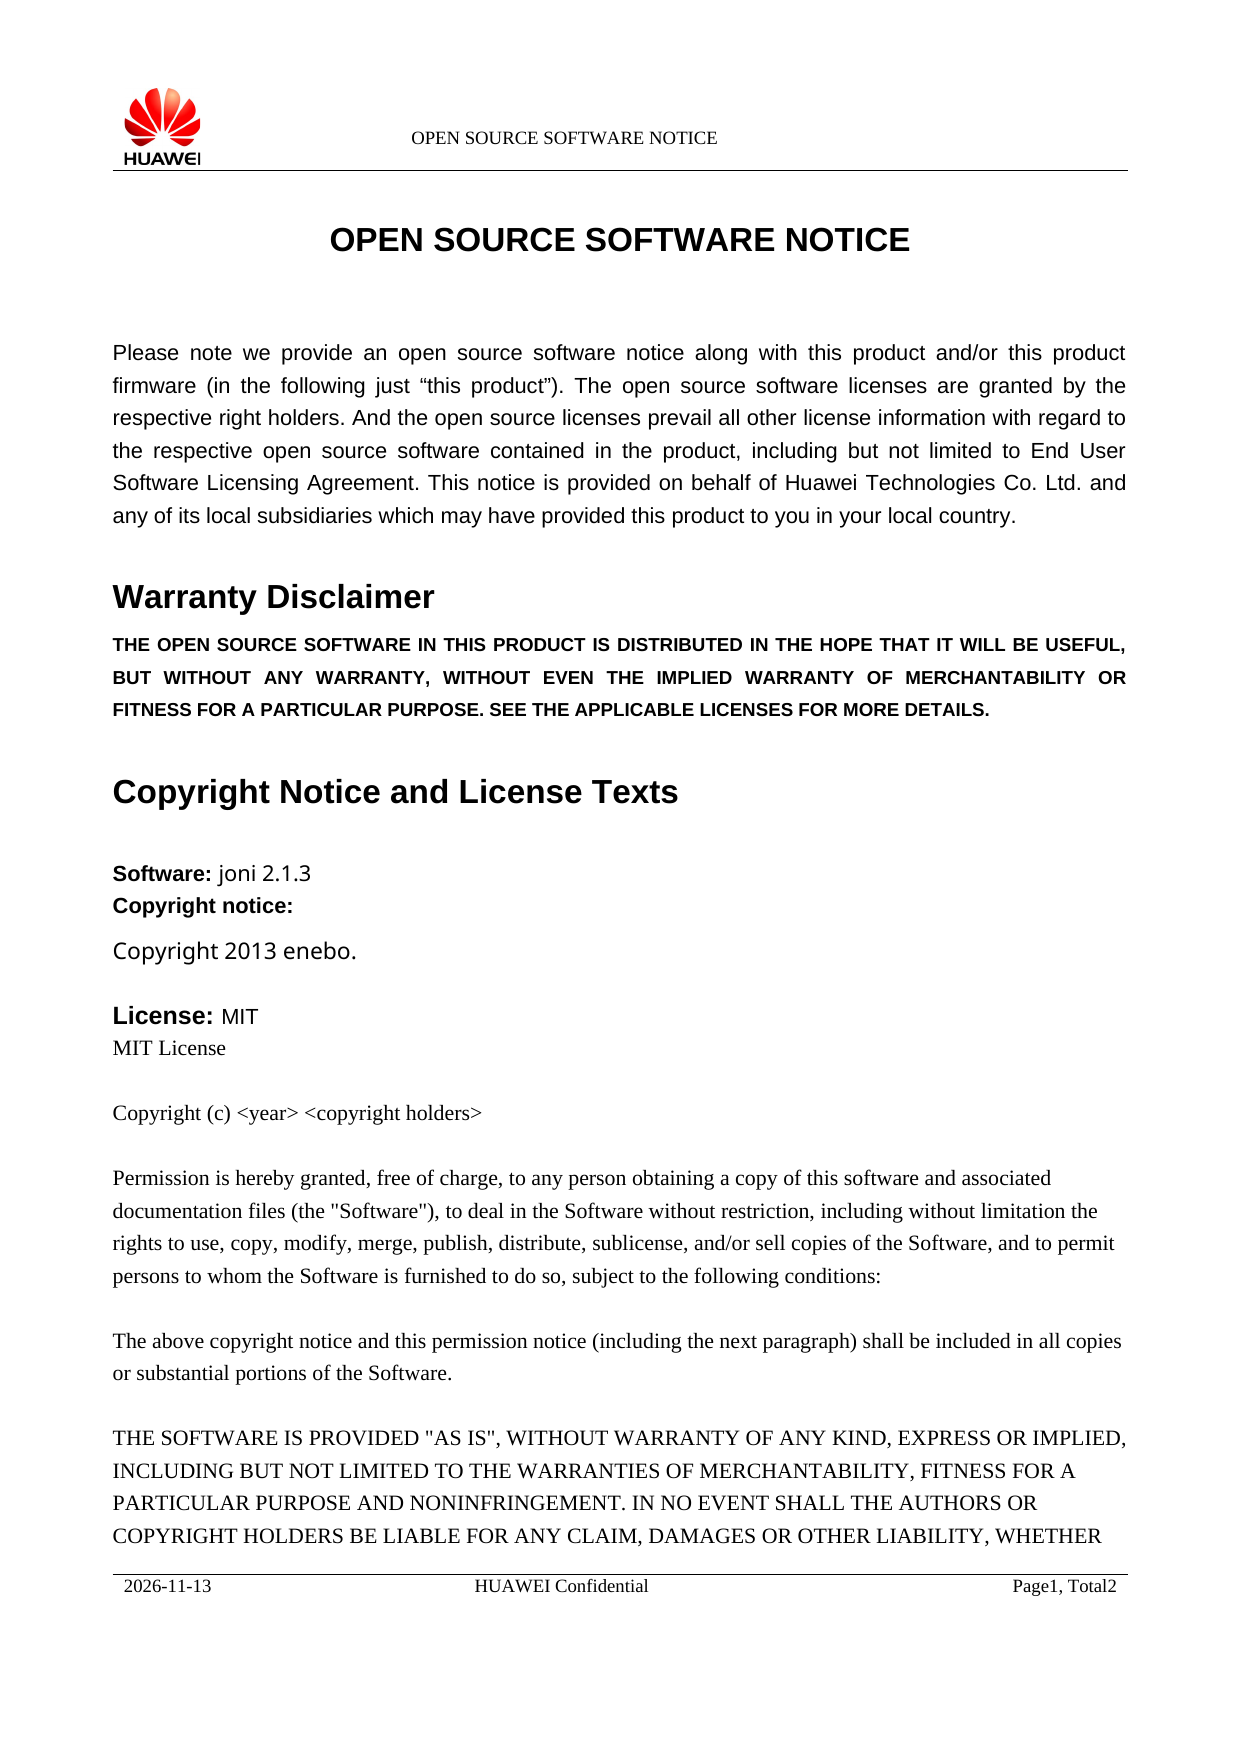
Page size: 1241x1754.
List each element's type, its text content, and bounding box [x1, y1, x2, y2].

title Software: joni 2.1.3 [112, 856, 1128, 889]
text Copyright notice: [112, 889, 1128, 921]
text Warranty Disclaimer [112, 564, 1128, 629]
text Please note we provide an open source software notice along with this product and/or this product firmware (in the following just “this product”). The open source software licenses are granted by the respective right holders. And the open source licenses prevail all other license information with regard to the respective open source software contained in the product, including but not limited to End User Software Licensing Agreement. This notice is provided on behalf of Huawei Technologies Co. Ltd. and any of its local subsidiaries which may have provided this product to you in your local country. [112, 336, 1128, 531]
text License: MIT [112, 999, 1128, 1031]
text OPEN SOURCE SOFTWARE NOTICE [112, 206, 1128, 271]
picture [124, 88, 201, 165]
text Copyright 2013 enebo. [112, 934, 1128, 999]
text Copyright Notice and License Texts [112, 759, 1128, 824]
text The open source software in this product is distributed in the hope that it will be useful, but WITHOUT ANY WARRANTY, without even the implied warranty of MERCHANTABILITY or FITNESS FOR A PARTICULAR PURPOSE. See the applicable licenses for more details. [112, 629, 1128, 726]
